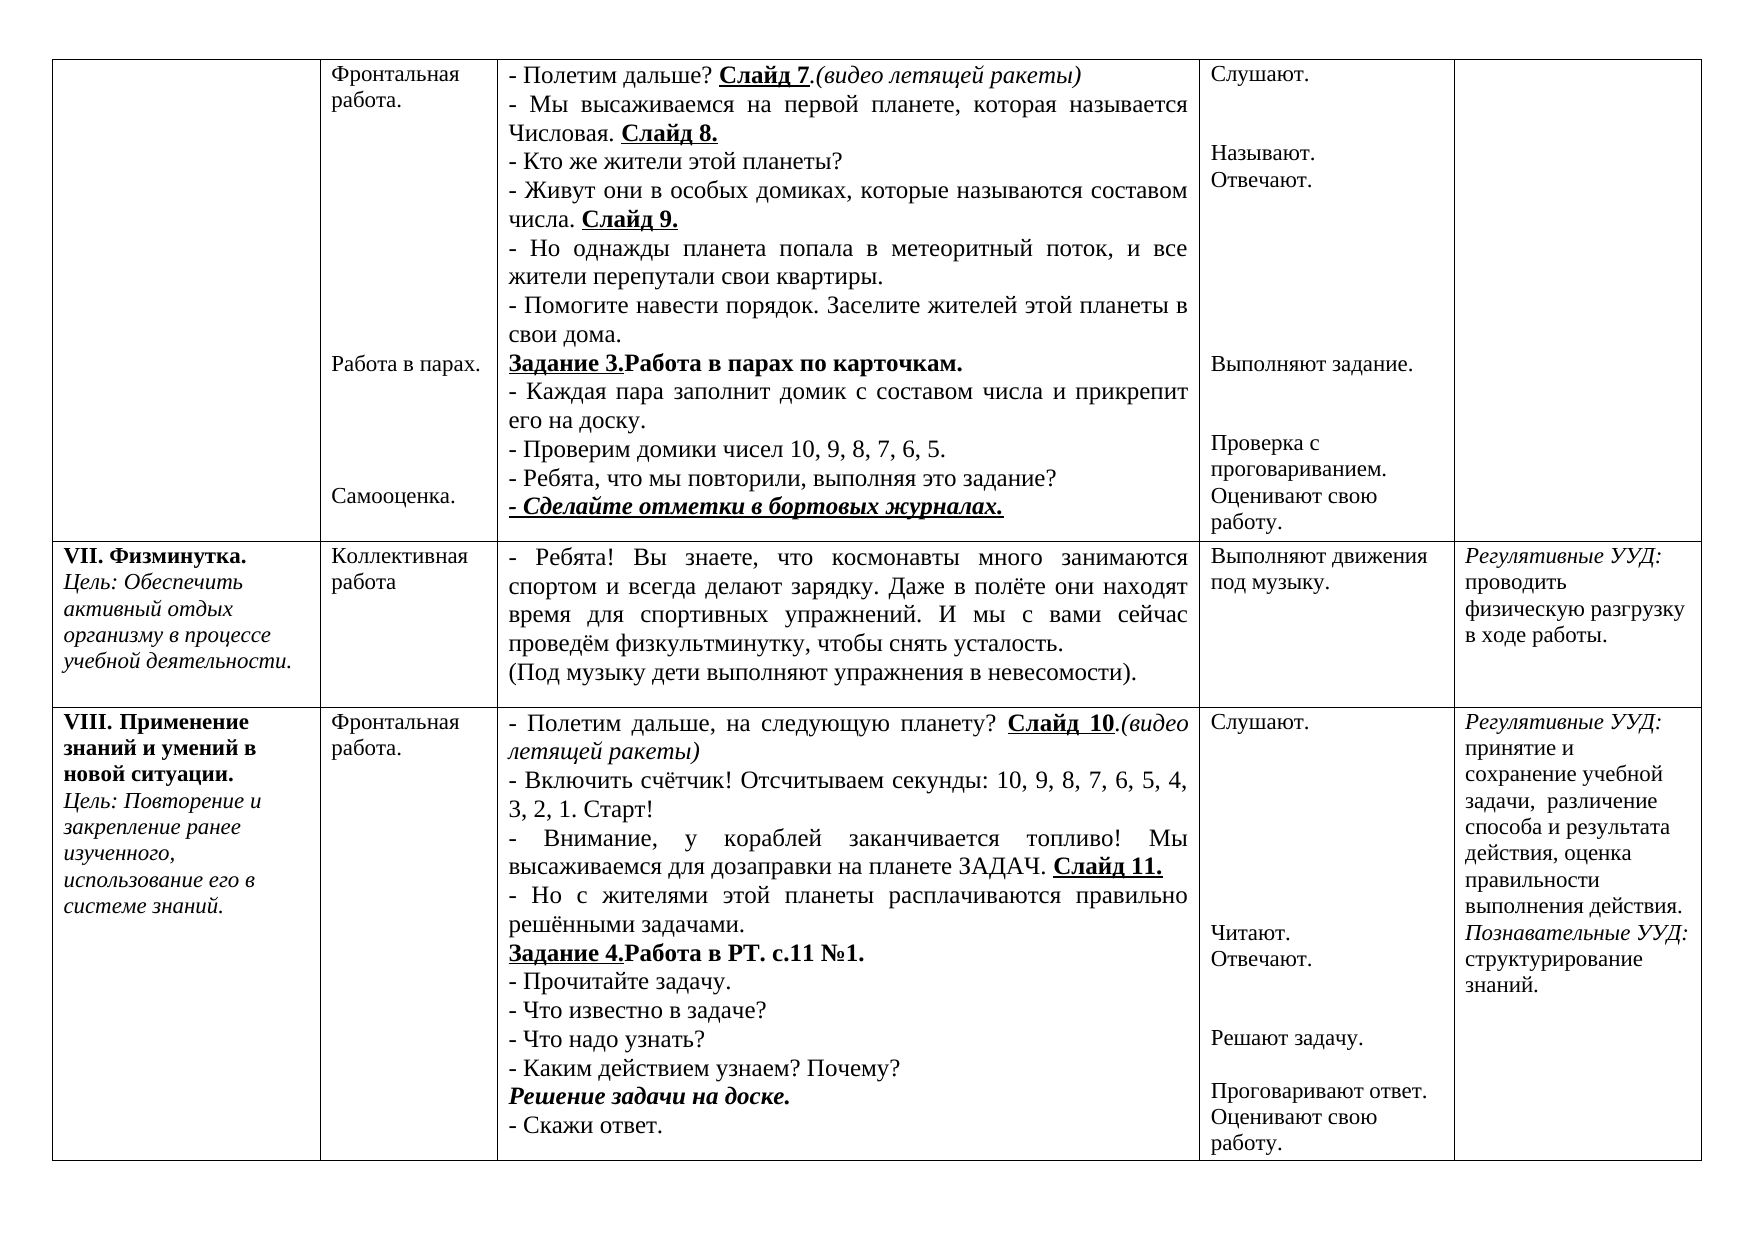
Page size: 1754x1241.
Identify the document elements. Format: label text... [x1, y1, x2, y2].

table_cell - Ребята! Вы знаете, что космонавты много занимаются спортом и всегда делают зарядку. Даже в полёте они находят время для спортивных упражнений. И мы с вами сейчас проведём физкультминутку, чтобы снять усталость. (Под музыку дети выполняют упражнения в невесомости). [498, 542, 1199, 707]
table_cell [498, 708, 1199, 1160]
table_cell Коллективная работа [321, 542, 497, 707]
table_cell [1455, 60, 1701, 541]
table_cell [1200, 708, 1454, 1160]
table_cell - Полетим дальше? Слайд 7.(видео летящей ракеты) - Мы высаживаемся на первой планете, которая называется Числовая. Слайд 8. - Кто же жители этой планеты? - Живут они в особых домиках, которые называются составом числа. Слайд 9. - Но однажды планета попала в метеоритный поток, и все жители перепутали свои квартиры. - Помогите навести порядок. Заселите жителей этой планеты в свои дома. Задание 3.Работа в парах по карточкам. - Каждая пара заполнит домик с составом числа и прикрепит его на доску. - Проверим домики чисел 10, 9, 8, 7, 6, 5. - Ребята, что мы повторили, выполняя это задание? - Сделайте отметки в бортовых журналах. [498, 60, 1199, 541]
table_cell [53, 60, 320, 541]
table_cell Слушают. Называют. Отвечают. Выполняют задание. Проверка с проговариванием. Оценивают свою работу. [1200, 60, 1454, 541]
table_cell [1455, 708, 1701, 1160]
table_cell Регулятивные УУД: проводить физическую разгрузку в ходе работы. [1455, 542, 1701, 707]
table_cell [53, 708, 320, 1160]
table_cell Выполняют движения под музыку. [1200, 542, 1454, 707]
table_cell Фронтальная работа. Работа в парах. Самооценка. [321, 60, 497, 541]
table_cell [321, 708, 497, 1160]
table_cell VII. Физминутка. Цель: Обеспечить активный отдых организму в процессе учебной деятельности. [53, 542, 320, 707]
